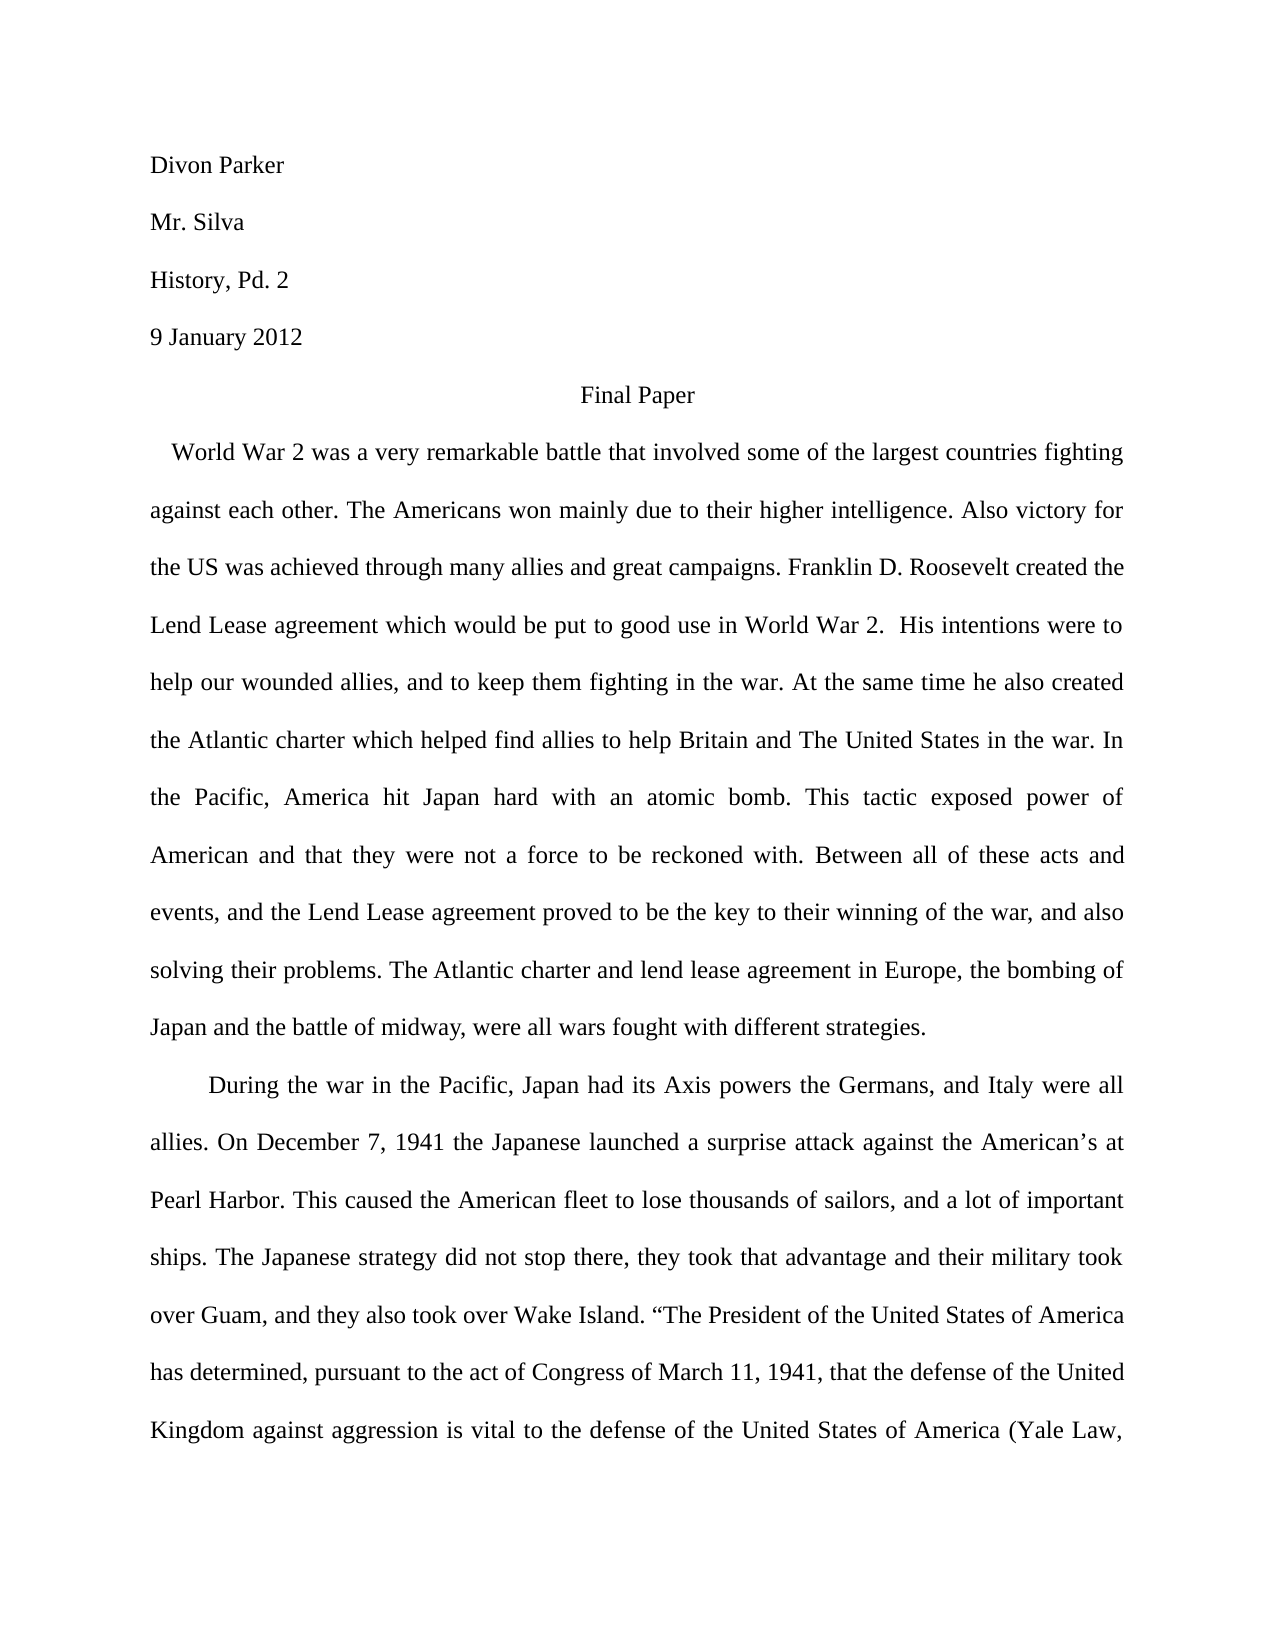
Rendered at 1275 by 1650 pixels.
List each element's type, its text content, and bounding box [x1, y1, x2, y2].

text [150, 1070, 1125, 1444]
text Divon Parker [150, 150, 1125, 179]
text History, Pd. 2 [150, 265, 1125, 294]
text Mr. Silva [150, 207, 1125, 236]
text Final Paper [150, 380, 1125, 409]
text 9 January 2012 [150, 322, 1125, 351]
text World War 2 was a very remarkable battle that involved some of the largest countries fighting against each other. The Americans won mainly due to their higher intelligence. Also victory for the US was achieved through many allies and great campaigns. Franklin D. Roosevelt created the Lend Lease agreement which would be put to good use in World War 2. His intentions were to help our wounded allies, and to keep them fighting in the war. At the same time he also created the Atlantic charter which helped find allies to help Britain and The United States in the war. In the Pacific, America hit Japan hard with an atomic bomb. This tactic exposed power of American and that they were not a force to be reckoned with. Between all of these acts and events, and the Lend Lease agreement proved to be the key to their winning of the war, and also solving their problems. The Atlantic charter and lend lease agreement in Europe, the bombing of Japan and the battle of midway, were all wars fought with different strategies. [150, 437, 1125, 1041]
